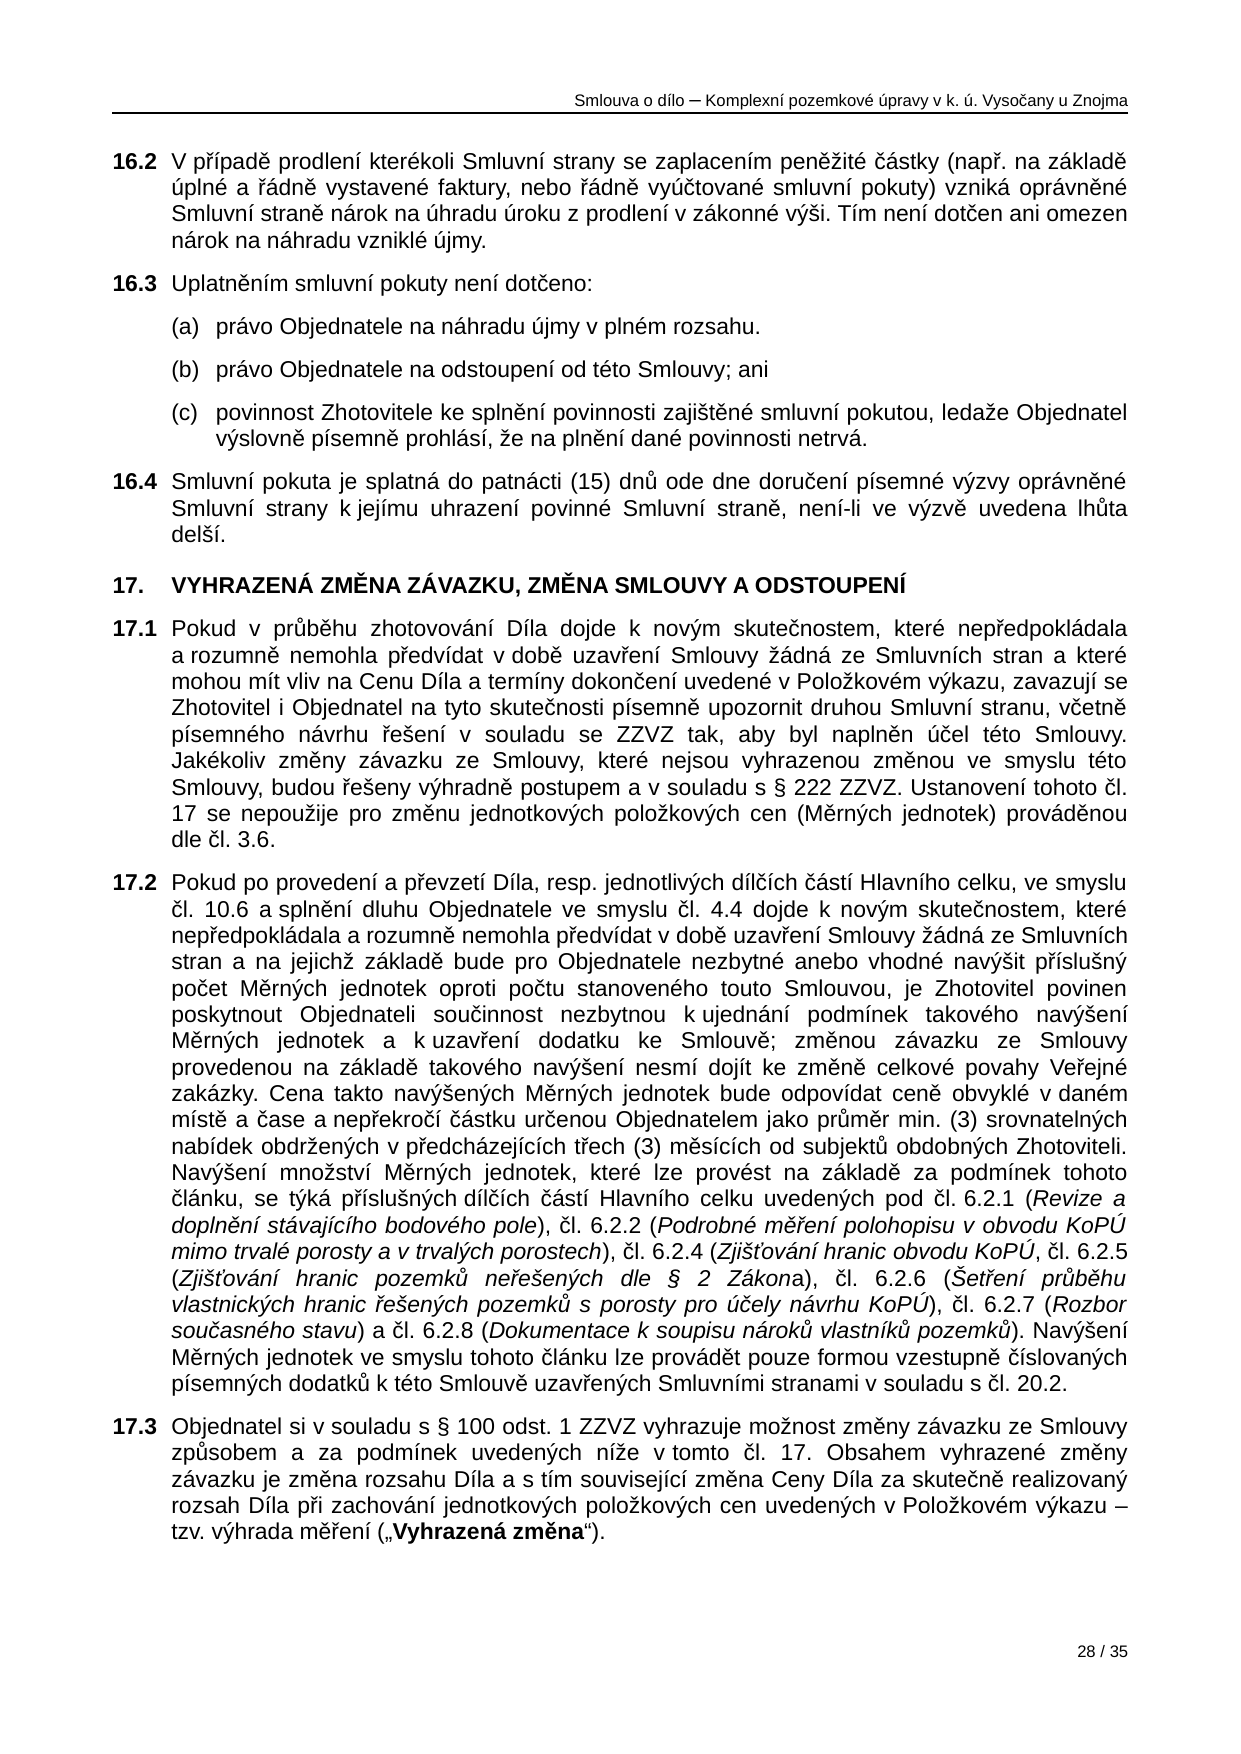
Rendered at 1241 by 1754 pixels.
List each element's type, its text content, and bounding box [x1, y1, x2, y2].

list právo Objednatele na náhradu újmy v plném rozsahu. [171, 313, 1128, 339]
text Pokud po provedení a převzetí Díla, resp. jednotlivých dílčích částí Hlavního celku, ve smyslu čl. 10.6 a splnění dluhu Objednatele ve smyslu čl. 4.4 dojde k novým skutečnostem, které nepředpokládala a rozumně nemohla předvídat v době uzavření Smlouvy žádná ze Smluvních stran a na jejichž základě bude pro Objednatele nezbytné anebo vhodné navýšit příslušný počet Měrných jednotek oproti počtu stanoveného touto Smlouvou, je Zhotovitel povinen poskytnout Objednateli součinnost nezbytnou k ujednání podmínek takového navýšení Měrných jednotek a k uzavření dodatku ke Smlouvě; změnou závazku ze Smlouvy provedenou na základě takového navýšení nesmí dojít ke změně celkové povahy Veřejné zakázky. Cena takto navýšených Měrných jednotek bude odpovídat ceně obvyklé v daném místě a čase a nepřekročí částku určenou Objednatelem jako průměr min. (3) srovnatelných nabídek obdržených v předcházejících třech (3) měsících od subjektů obdobných Zhotoviteli. Navýšení množství Měrných jednotek, které lze provést na základě za podmínek tohoto článku, se týká příslušných dílčích částí Hlavního celku uvedených pod čl. 6.2.1 (Revize a doplnění stávajícího bodového pole), čl. 6.2.2 (Podrobné měření polohopisu v obvodu KoPÚ mimo trvalé porosty a v trvalých porostech), čl. 6.2.4 (Zjišťování hranic obvodu KoPÚ, čl. 6.2.5 (Zjišťování hranic pozemků neřešených dle § 2 Zákona), čl. 6.2.6 (Šetření průběhu vlastnických hranic řešených pozemků s porosty pro účely návrhu KoPÚ), čl. 6.2.7 (Rozbor současného stavu) a čl. 6.2.8 (Dokumentace k soupisu nároků vlastníků pozemků). Navýšení Měrných jednotek ve smyslu tohoto článku lze provádět pouze formou vzestupně číslovaných písemných dodatků k této Smlouvě uzavřených Smluvními stranami v souladu s čl. 20.2. [112, 869, 1128, 1396]
text Pokud v průběhu zhotovování Díla dojde k novým skutečnostem, které nepředpokládala a rozumně nemohla předvídat v době uzavření Smlouvy žádná ze Smluvních stran a které mohou mít vliv na Cenu Díla a termíny dokončení uvedené v Položkovém výkazu, zavazují se Zhotovitel i Objednatel na tyto skutečnosti písemně upozornit druhou Smluvní stranu, včetně písemného návrhu řešení v souladu se ZZVZ tak, aby byl naplněn účel této Smlouvy. Jakékoliv změny závazku ze Smlouvy, které nejsou vyhrazenou změnou ve smyslu této Smlouvy, budou řešeny výhradně postupem a v souladu s § 222 ZZVZ. Ustanovení tohoto čl. 17 se nepoužije pro změnu jednotkových položkových cen (Měrných jednotek) prováděnou dle čl. 3.6. [112, 615, 1128, 852]
text Smluvní pokuta je splatná do patnácti (15) dnů ode dne doručení písemné výzvy oprávněné Smluvní strany k jejímu uhrazení povinné Smluvní straně, není-li ve výzvě uvedena lhůta delší. [112, 468, 1128, 547]
text V případě prodlení kterékoli Smluvní strany se zaplacením peněžité částky (např. na základě úplné a řádně vystavené faktury, nebo řádně vyúčtované smluvní pokuty) vzniká oprávněné Smluvní straně nárok na úhradu úroku z prodlení v zákonné výši. Tím není dotčen ani omezen nárok na náhradu vzniklé újmy. [112, 148, 1128, 253]
list právo Objednatele na odstoupení od této Smlouvy; ani [171, 356, 1128, 382]
text Uplatněním smluvní pokuty není dotčeno: [112, 270, 1128, 296]
text Objednatel si v souladu s § 100 odst. 1 ZZVZ vyhrazuje možnost změny závazku ze Smlouvy způsobem a za podmínek uvedených níže v tomto čl. 17. Obsahem vyhrazené změny závazku je změna rozsahu Díla a s tím související změna Ceny Díla za skutečně realizovaný rozsah Díla při zachování jednotkových položkových cen uvedených v Položkovém výkazu – tzv. výhrada měření („Vyhrazená změna“). [112, 1413, 1128, 1545]
text Vyhrazená změna závazku, změna smlouvy a odstoupení [112, 572, 1128, 599]
list povinnost Zhotovitele ke splnění povinnosti zajištěné smluvní pokutou, ledaže Objednatel výslovně písemně prohlásí, že na plnění dané povinnosti netrvá. [171, 399, 1128, 452]
